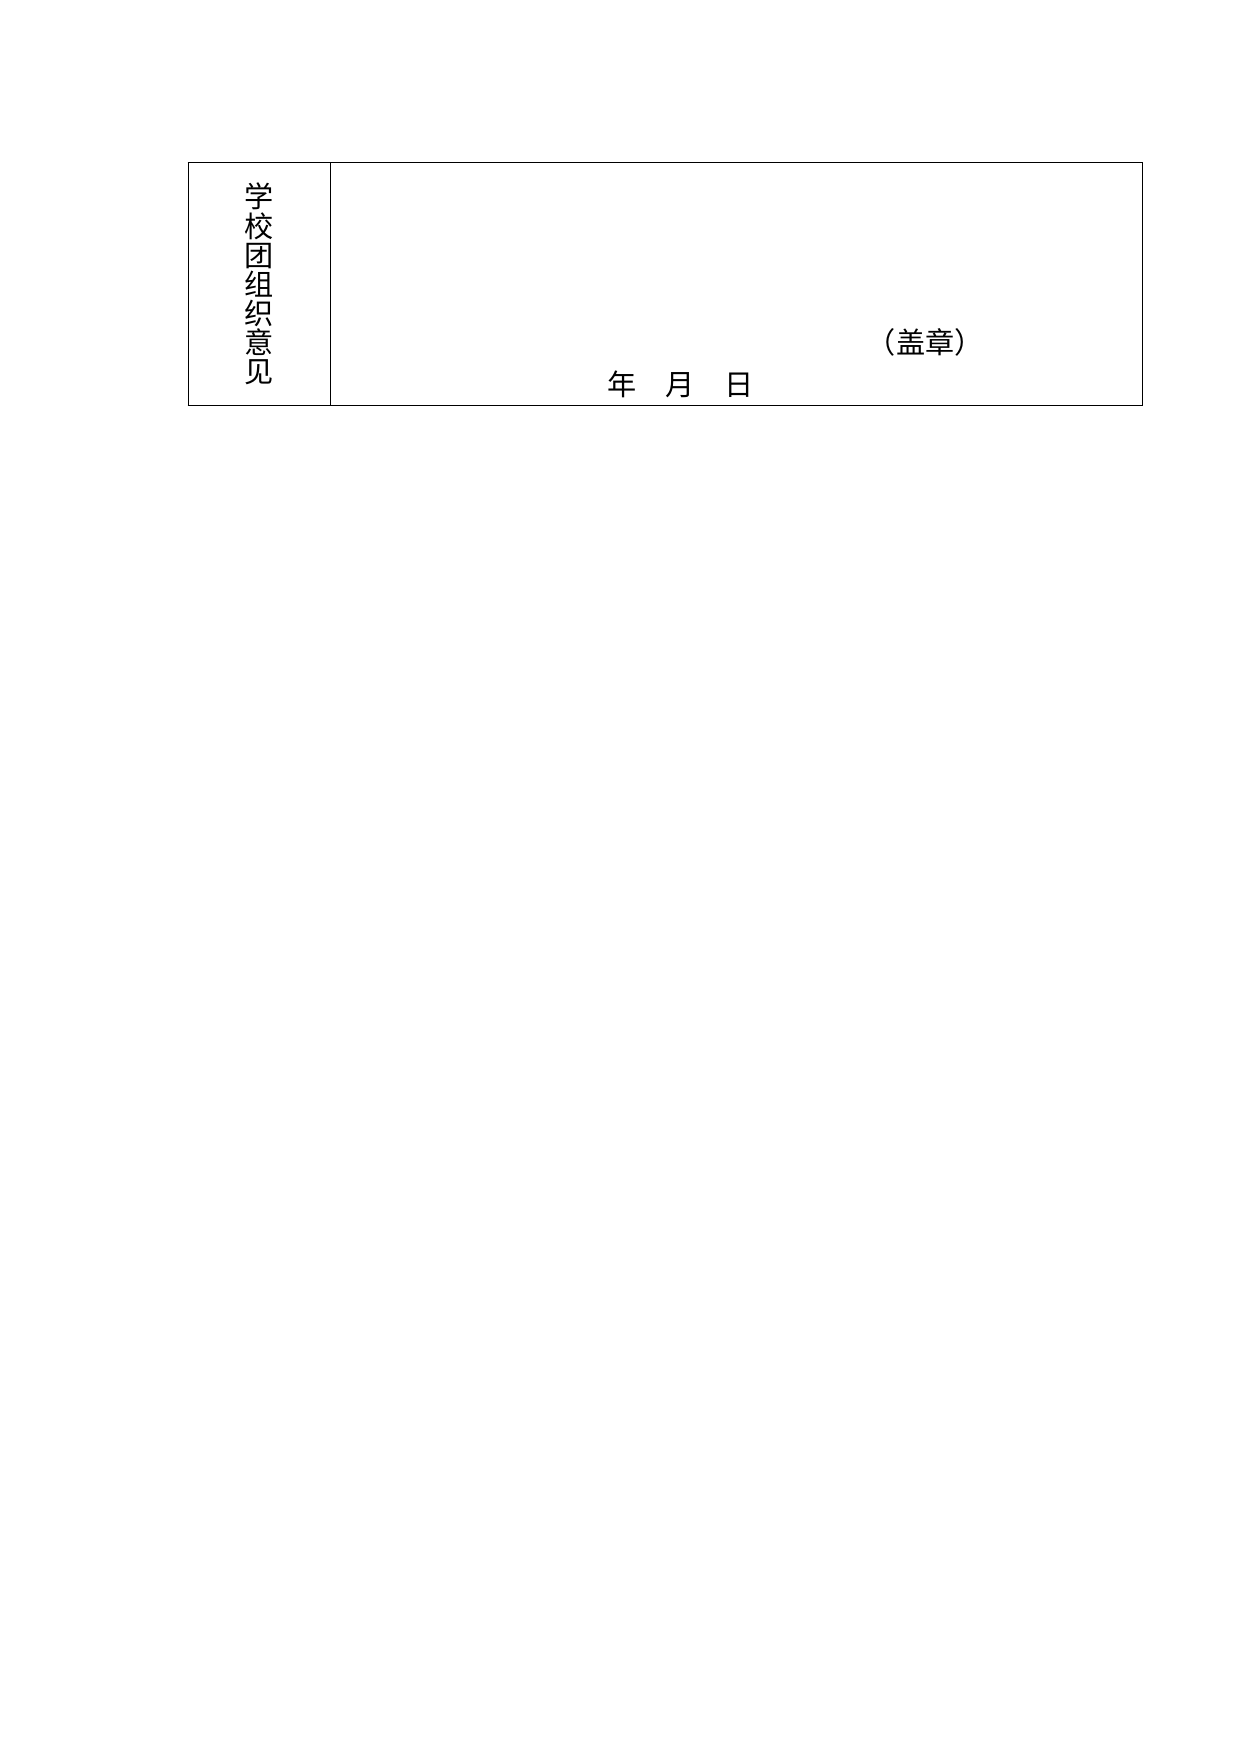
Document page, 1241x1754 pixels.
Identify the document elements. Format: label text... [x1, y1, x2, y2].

table_cell （盖章） 年 月 日 [331, 163, 1142, 405]
table_cell 学校团组织意见 [189, 163, 330, 405]
